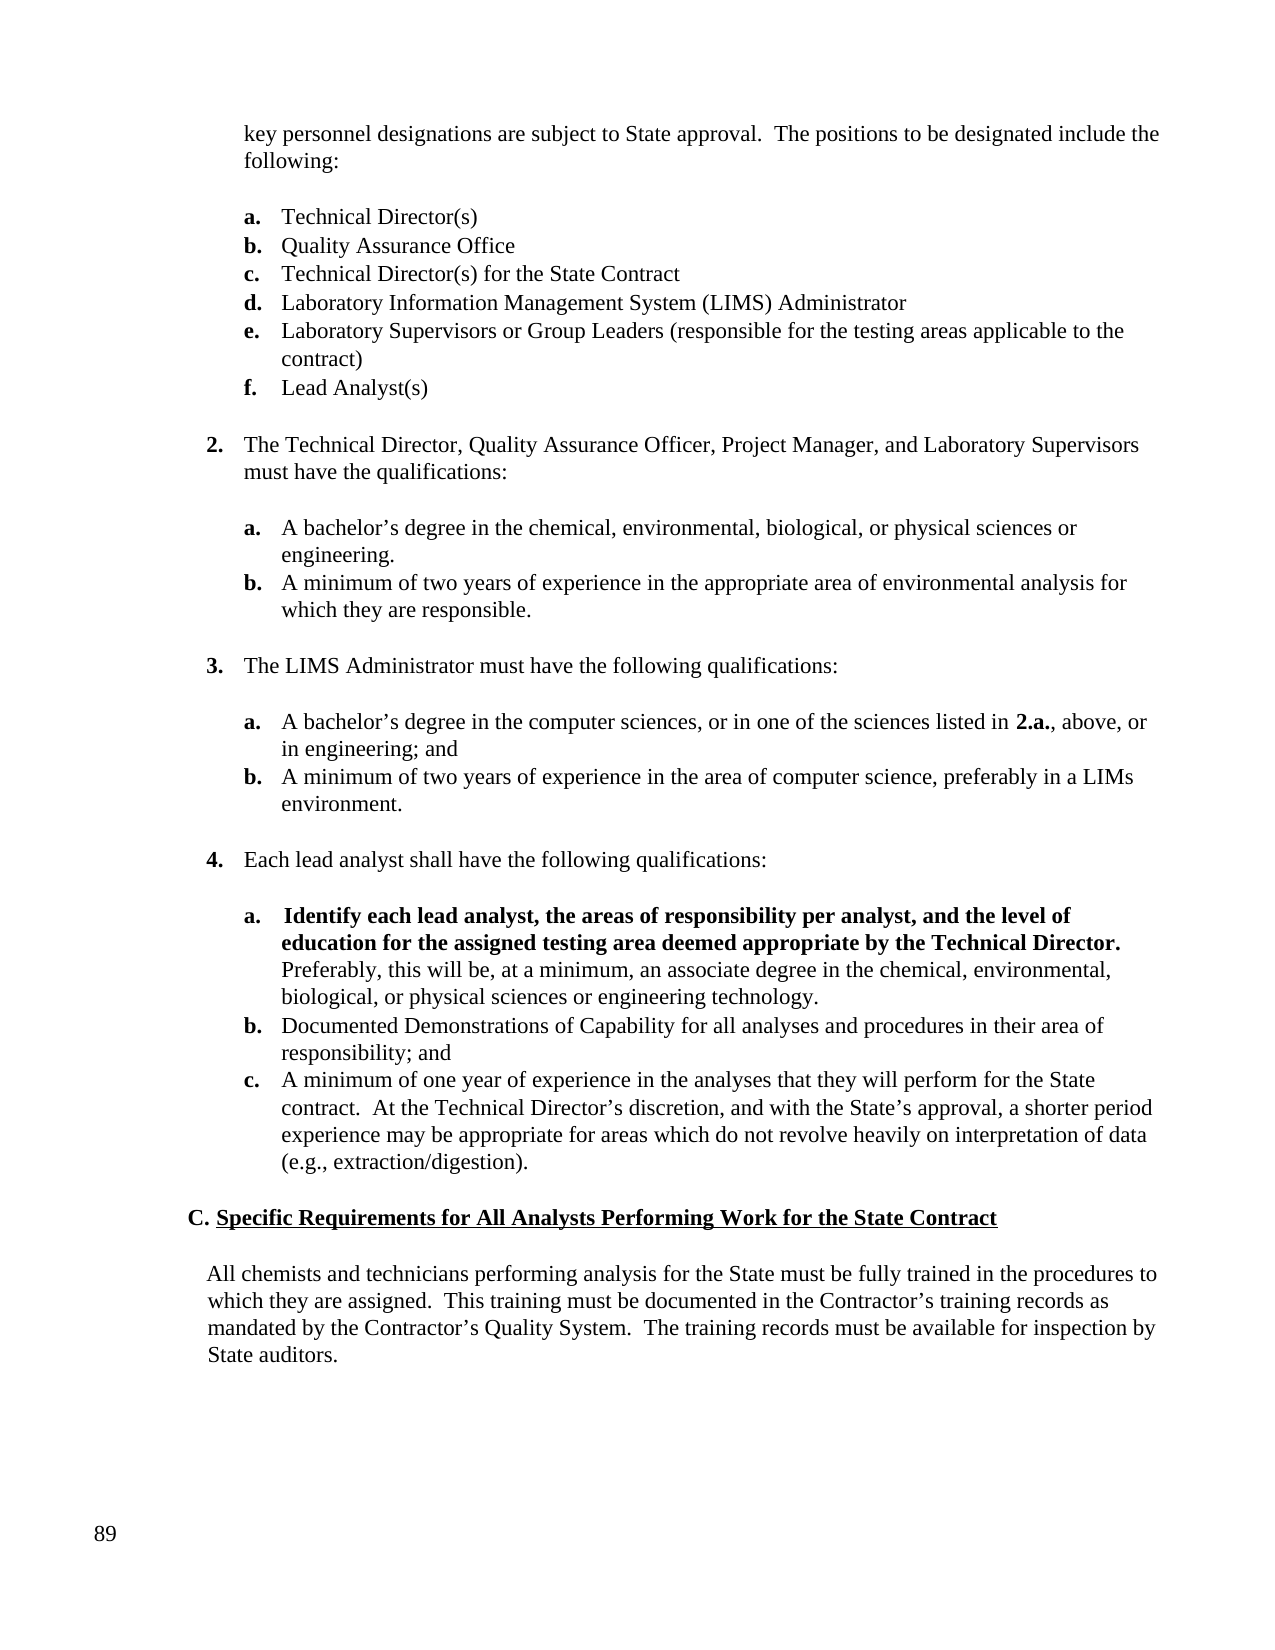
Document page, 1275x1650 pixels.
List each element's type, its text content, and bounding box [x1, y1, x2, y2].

list Quality Assurance Office [244, 232, 1188, 258]
list Laboratory Supervisors or Group Leaders (responsible for the testing areas applicable to the contract) [244, 317, 1188, 372]
list A bachelor’s degree in the computer sciences, or in one of the sciences listed in 2.a., above, or in engineering; and [244, 708, 1162, 761]
list Technical Director(s) [244, 203, 1188, 229]
list A bachelor’s degree in the chemical, environmental, biological, or physical sciences or engineering. [244, 514, 1162, 568]
list Technical Director(s) for the State Contract [244, 260, 1188, 286]
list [206, 120, 1162, 173]
text All chemists and technicians performing analysis for the State must be fully trained in the procedures to which they are assigned. This training must be documented in the Contractor’s training records as mandated by the Contractor’s Quality System. The training records must be available for inspection by State auditors. [206, 1260, 1162, 1367]
list A minimum of two years of experience in the appropriate area of environmental analysis for which they are responsible. [244, 569, 1162, 622]
list Laboratory Information Management System (LIMS) Administrator [244, 288, 1188, 315]
list Each lead analyst shall have the following qualifications: [206, 846, 1162, 872]
list Documented Demonstrations of Capability for all analyses and procedures in their area of responsibility; and [244, 1012, 1162, 1065]
subtitle a. Identify each lead analyst, the areas of responsibility per analyst, and the level of education for the assigned testing area deemed appropriate by the Technical Director. Preferably, this will be, at a minimum, an associate degree in the chemical, environmental, biological, or physical sciences or engineering technology. [244, 902, 1169, 1009]
list A minimum of two years of experience in the area of computer science, preferably in a LIMs environment. [244, 763, 1162, 816]
list The LIMS Administrator must have the following qualifications: [206, 652, 1162, 678]
subtitle C. Specific Requirements for All Analysts Performing Work for the State Contract [187, 1204, 1164, 1230]
list The Technical Director, Quality Assurance Officer, Project Manager, and Laboratory Supervisors must have the qualifications: [206, 431, 1162, 484]
list Lead Analyst(s) [244, 374, 1188, 400]
list A minimum of one year of experience in the analyses that they will perform for the State contract. At the Technical Director’s discretion, and with the State’s approval, a shorter period experience may be appropriate for areas which do not revolve heavily on interpretation of data (e.g., extraction/digestion). [244, 1067, 1162, 1174]
